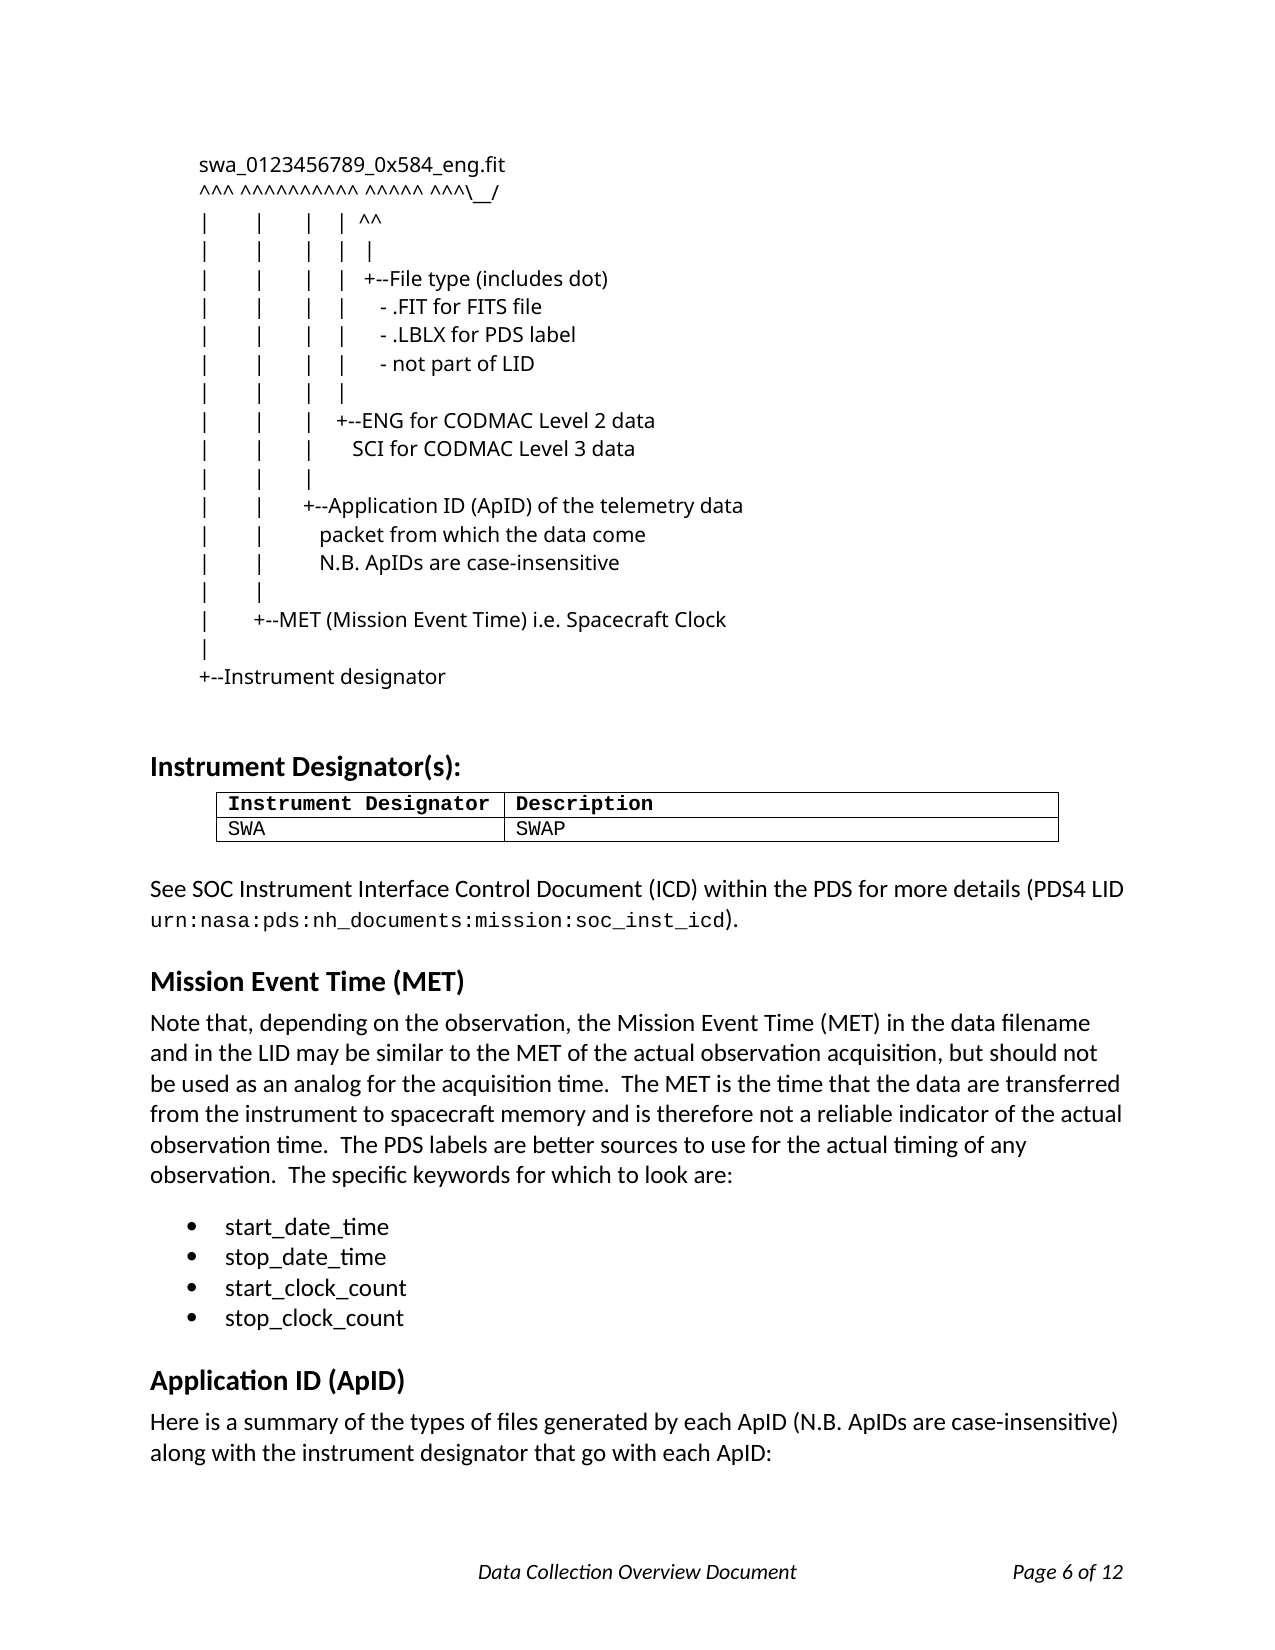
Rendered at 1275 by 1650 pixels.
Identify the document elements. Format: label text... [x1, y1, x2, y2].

text | | | [150, 463, 1125, 491]
table_header Description [505, 793, 1058, 817]
list stop_clock_count [187, 1302, 1125, 1333]
table_cell SWAP [505, 818, 1058, 841]
text swa_0123456789_0x584_eng.fit [150, 150, 1125, 178]
list stop_date_time [187, 1241, 1125, 1272]
text | | packet from which the data come [150, 520, 1125, 548]
text | | N.B. ApIDs are case-insensitive [150, 548, 1125, 577]
table_cell SWA [217, 818, 504, 841]
text | | | | | [150, 235, 1125, 264]
list start_clock_count [187, 1272, 1125, 1302]
subtitle Application ID (ApID) [150, 1362, 1125, 1398]
text | | +--Application ID (ApID) of the telemetry data [150, 491, 1125, 520]
text Here is a summary of the types of files generated by each ApID (N.B. ApIDs are case-insensitive) along with the instrument designator that go with each ApID: [150, 1406, 1125, 1467]
text | | | | +--File type (includes dot) [150, 264, 1125, 292]
text +--Instrument designator [150, 662, 1125, 690]
table_header Instrument Designator [217, 793, 504, 817]
text | +--MET (Mission Event Time) i.e. Spacecraft Clock [150, 605, 1125, 633]
text | [150, 633, 1125, 662]
subtitle Mission Event Time (MET) [150, 963, 1125, 999]
text | | | | [150, 377, 1125, 406]
text | | | | - not part of LID [150, 349, 1125, 377]
list start_date_time [187, 1211, 1125, 1241]
text See SOC Instrument Interface Control Document (ICD) within the PDS for more details (PDS4 LID urn:nasa:pds:nh_documents:mission:soc_inst_icd). [150, 842, 1125, 934]
text | | | SCI for CODMAC Level 3 data [150, 434, 1125, 463]
text Note that, depending on the observation, the Mission Event Time (MET) in the data filename and in the LID may be similar to the MET of the actual observation acquisition, but should not be used as an analog for the acquisition time. The MET is the time that the data are transferred from the instrument to spacecraft memory and is therefore not a reliable indicator of the actual observation time. The PDS labels are better sources to use for the actual timing of any observation. The specific keywords for which to look are: [150, 1007, 1125, 1190]
text | | | +--ENG for CODMAC Level 2 data [150, 406, 1125, 434]
text ^^^ ^^^^^^^^^^ ^^^^^ ^^^\__/ [150, 178, 1125, 207]
text | | | | - .FIT for FITS file [150, 292, 1125, 321]
text | | | | - .LBLX for PDS label [150, 321, 1125, 349]
text | | [150, 577, 1125, 605]
subtitle Instrument Designator(s): [150, 748, 1125, 783]
text | | | | ^^ [150, 207, 1125, 235]
